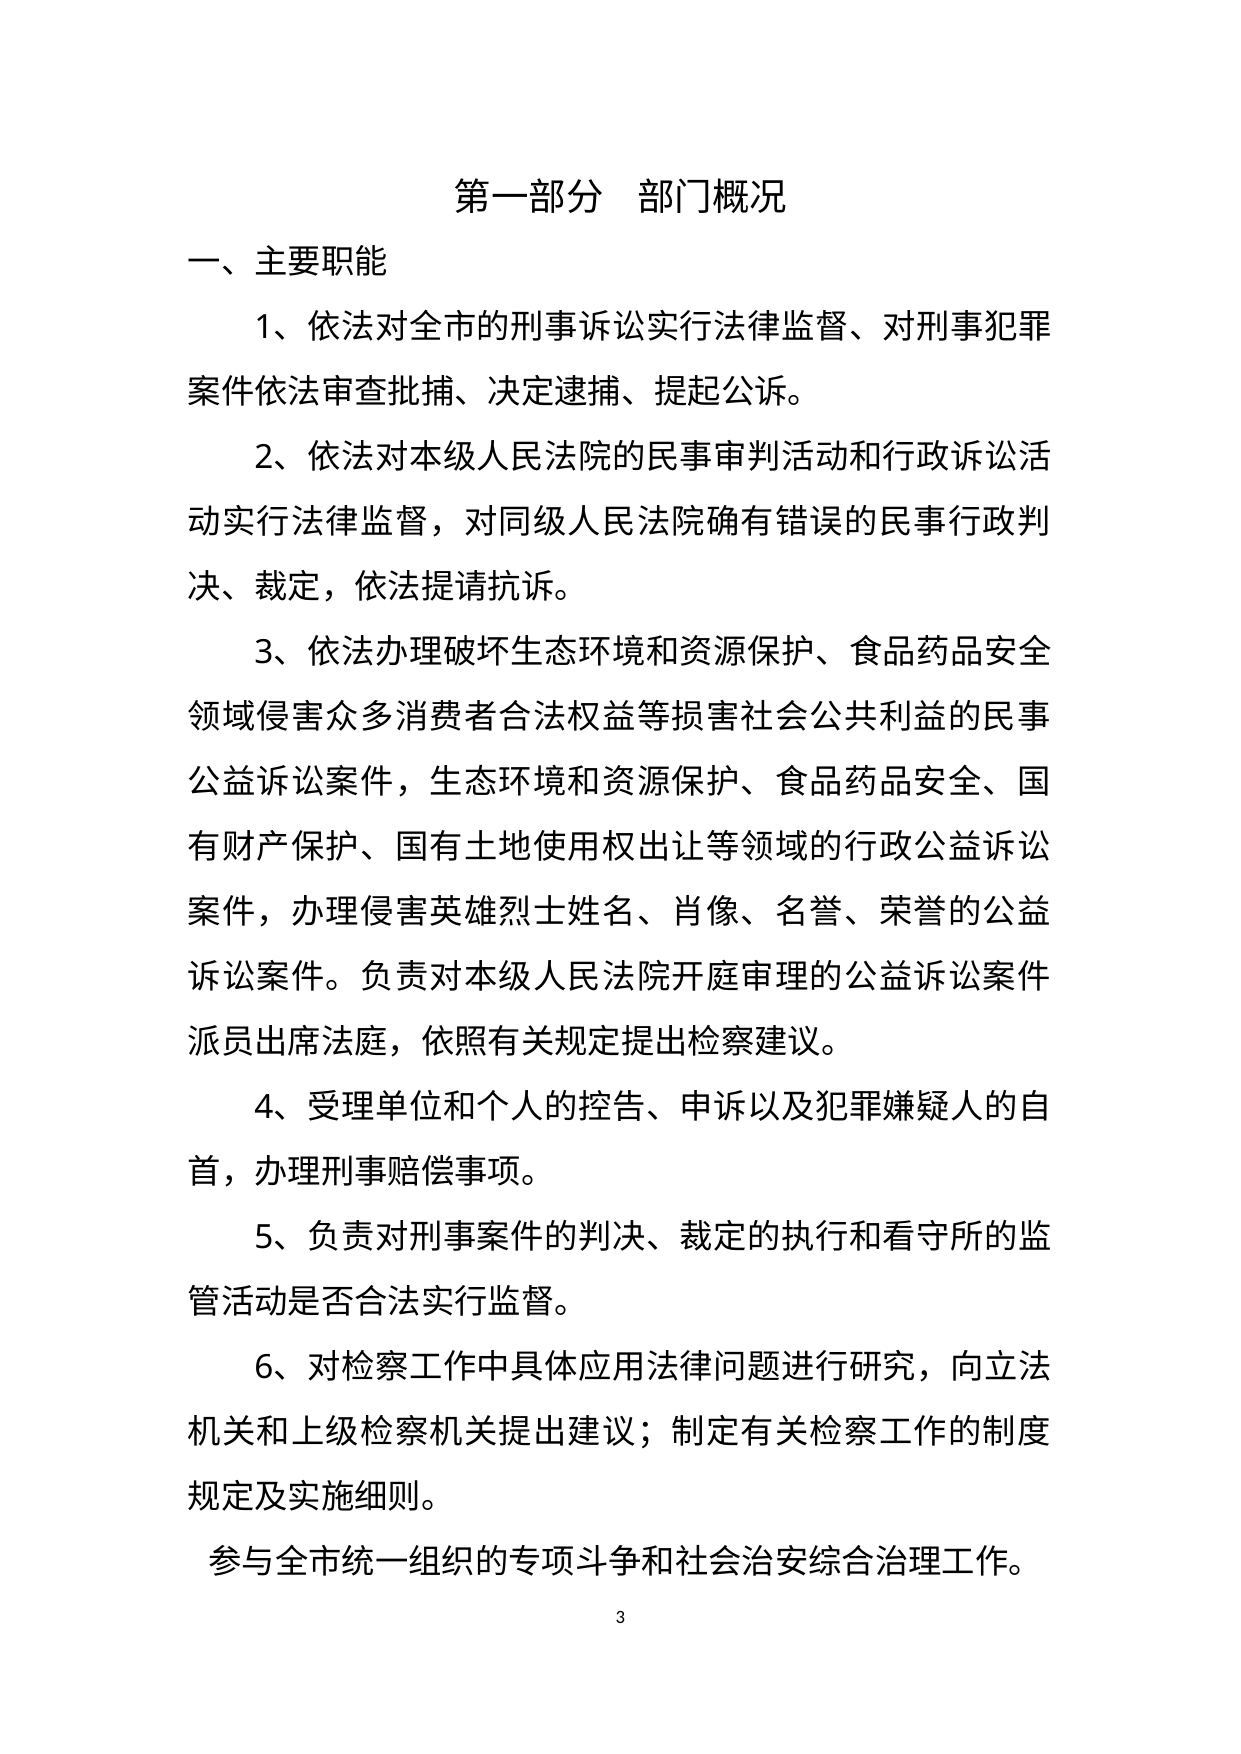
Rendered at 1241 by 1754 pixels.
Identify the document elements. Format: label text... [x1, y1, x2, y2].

text 2、依法对本级人民法院的民事审判活动和行政诉讼活动实行法律监督，对同级人民法院确有错误的民事行政判决、裁定，依法提请抗诉。 [187, 422, 1053, 617]
text 3、依法办理破坏生态环境和资源保护、食品药品安全领域侵害众多消费者合法权益等损害社会公共利益的民事公益诉讼案件，生态环境和资源保护、食品药品安全、国有财产保护、国有土地使用权出让等领域的行政公益诉讼案件，办理侵害英雄烈士姓名、肖像、名誉、荣誉的公益诉讼案件。负责对本级人民法院开庭审理的公益诉讼案件，派员出席法庭，依照有关规定提出检察建议。 [187, 617, 1053, 1072]
text 第一部分 部门概况 [187, 162, 1053, 227]
text 1、依法对全市的刑事诉讼实行法律监督、对刑事犯罪案件依法审查批捕、决定逮捕、提起公诉。 [187, 292, 1053, 422]
text 5、负责对刑事案件的判决、裁定的执行和看守所的监管活动是否合法实行监督。 [187, 1202, 1053, 1332]
text 6、对检察工作中具体应用法律问题进行研究，向立法机关和上级检察机关提出建议；制定有关检察工作的制度、规定及实施细则。 [187, 1332, 1053, 1527]
text 参与全市统一组织的专项斗争和社会治安综合治理工作。 [187, 1527, 1053, 1592]
text 4、受理单位和个人的控告、申诉以及犯罪嫌疑人的自首，办理刑事赔偿事项。 [187, 1072, 1053, 1202]
text 一、主要职能 [187, 227, 1053, 292]
